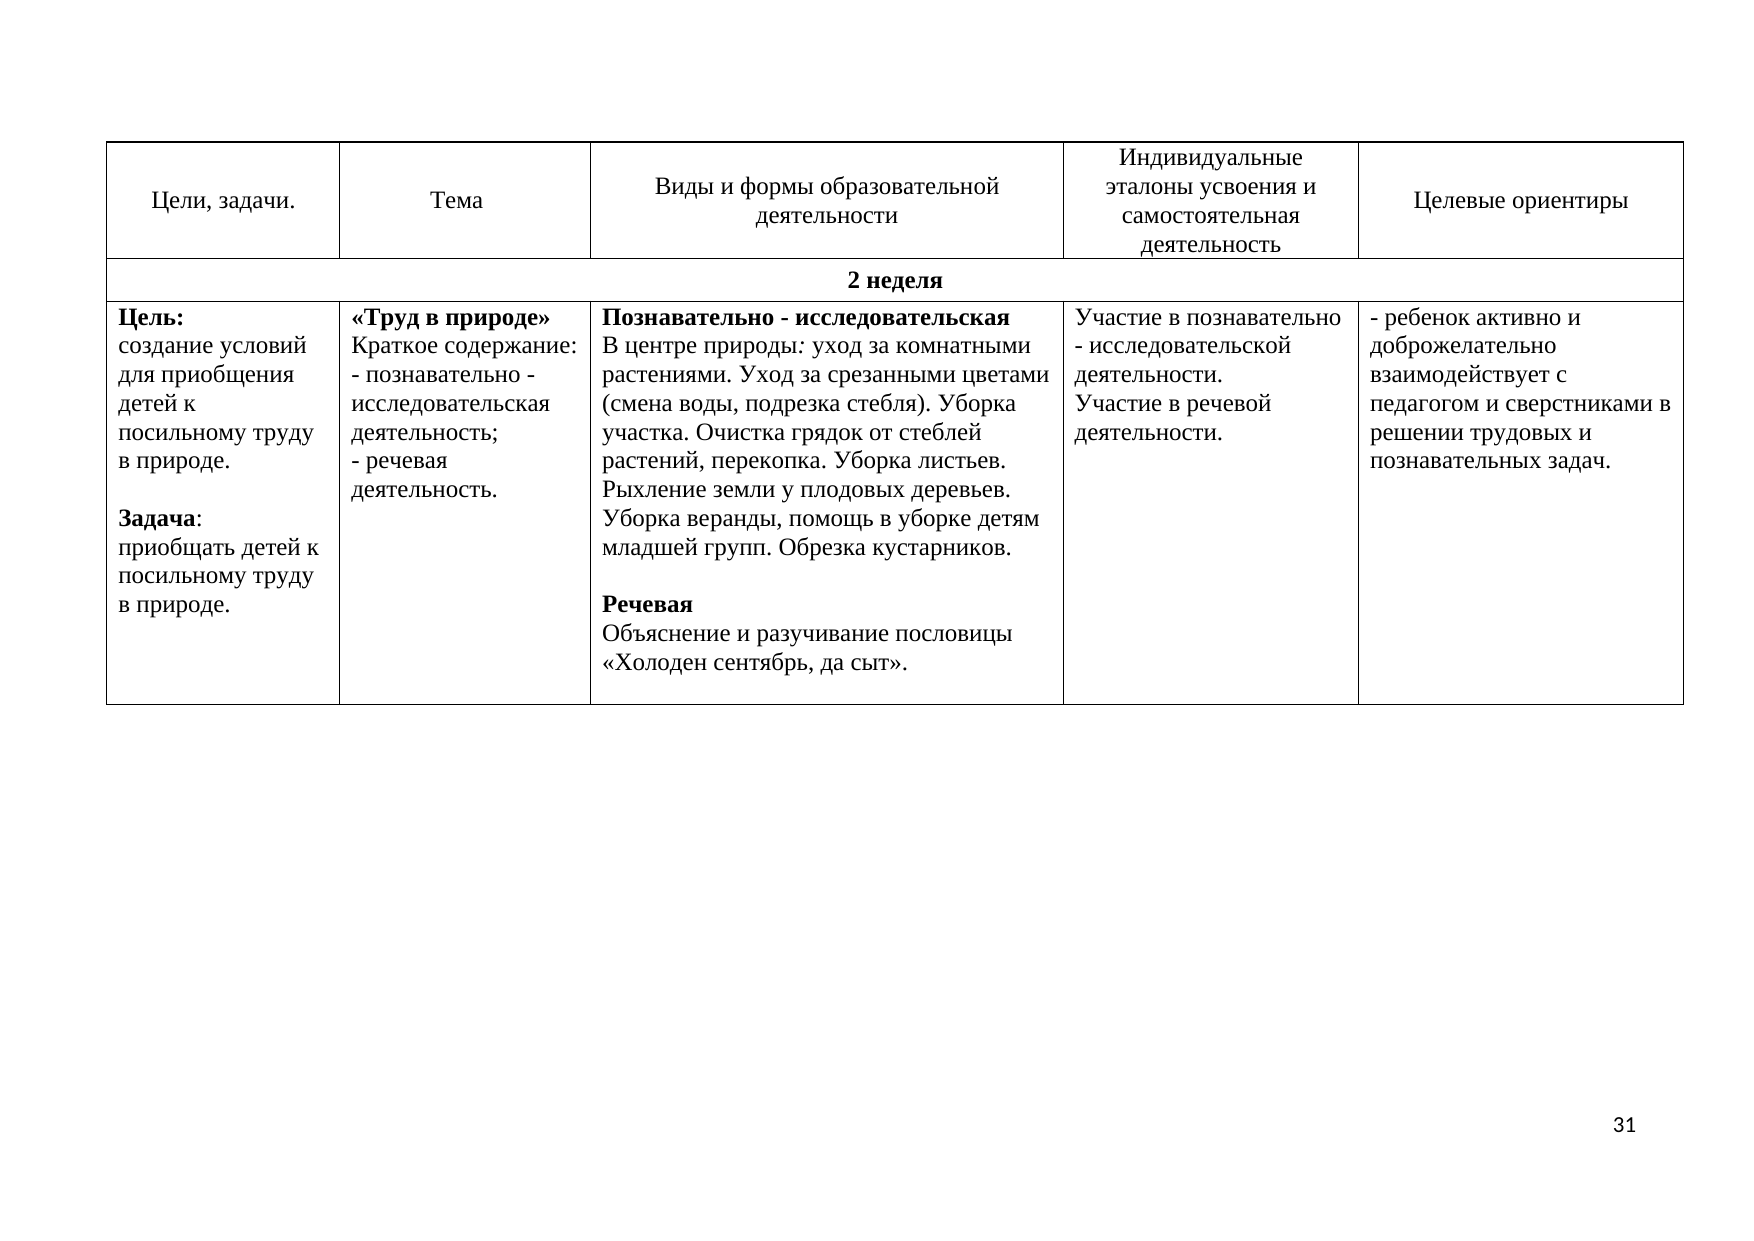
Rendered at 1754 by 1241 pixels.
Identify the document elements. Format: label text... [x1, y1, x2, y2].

table_header Тема [340, 143, 590, 257]
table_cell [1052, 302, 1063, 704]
table_cell Цель: создание условий для приобщения детей к посильному труду в природе. Задача: приобщать детей к посильному труду в природе. [107, 302, 339, 704]
table_cell 2 неделя [107, 259, 1683, 301]
table_cell «Труд в природе» Краткое содержание: - познавательно - исследовательская деятельность; - речевая деятельность. [340, 302, 590, 704]
table_header Индивидуальные эталоны усвоения и самостоятельная деятельность [1064, 143, 1358, 257]
table_header Цели, задачи. [107, 143, 339, 257]
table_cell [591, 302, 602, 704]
table_header Виды и формы образовательной деятельности [591, 143, 1063, 257]
table_header Целевые ориентиры [1359, 143, 1683, 257]
table_cell - ребенок активно и доброжелательно взаимодействует с педагогом и сверстниками в решении трудовых и познавательных задач. [1359, 302, 1683, 704]
table_cell Участие в познавательно - исследовательской деятельности. Участие в речевой деятельности. [1064, 302, 1358, 704]
